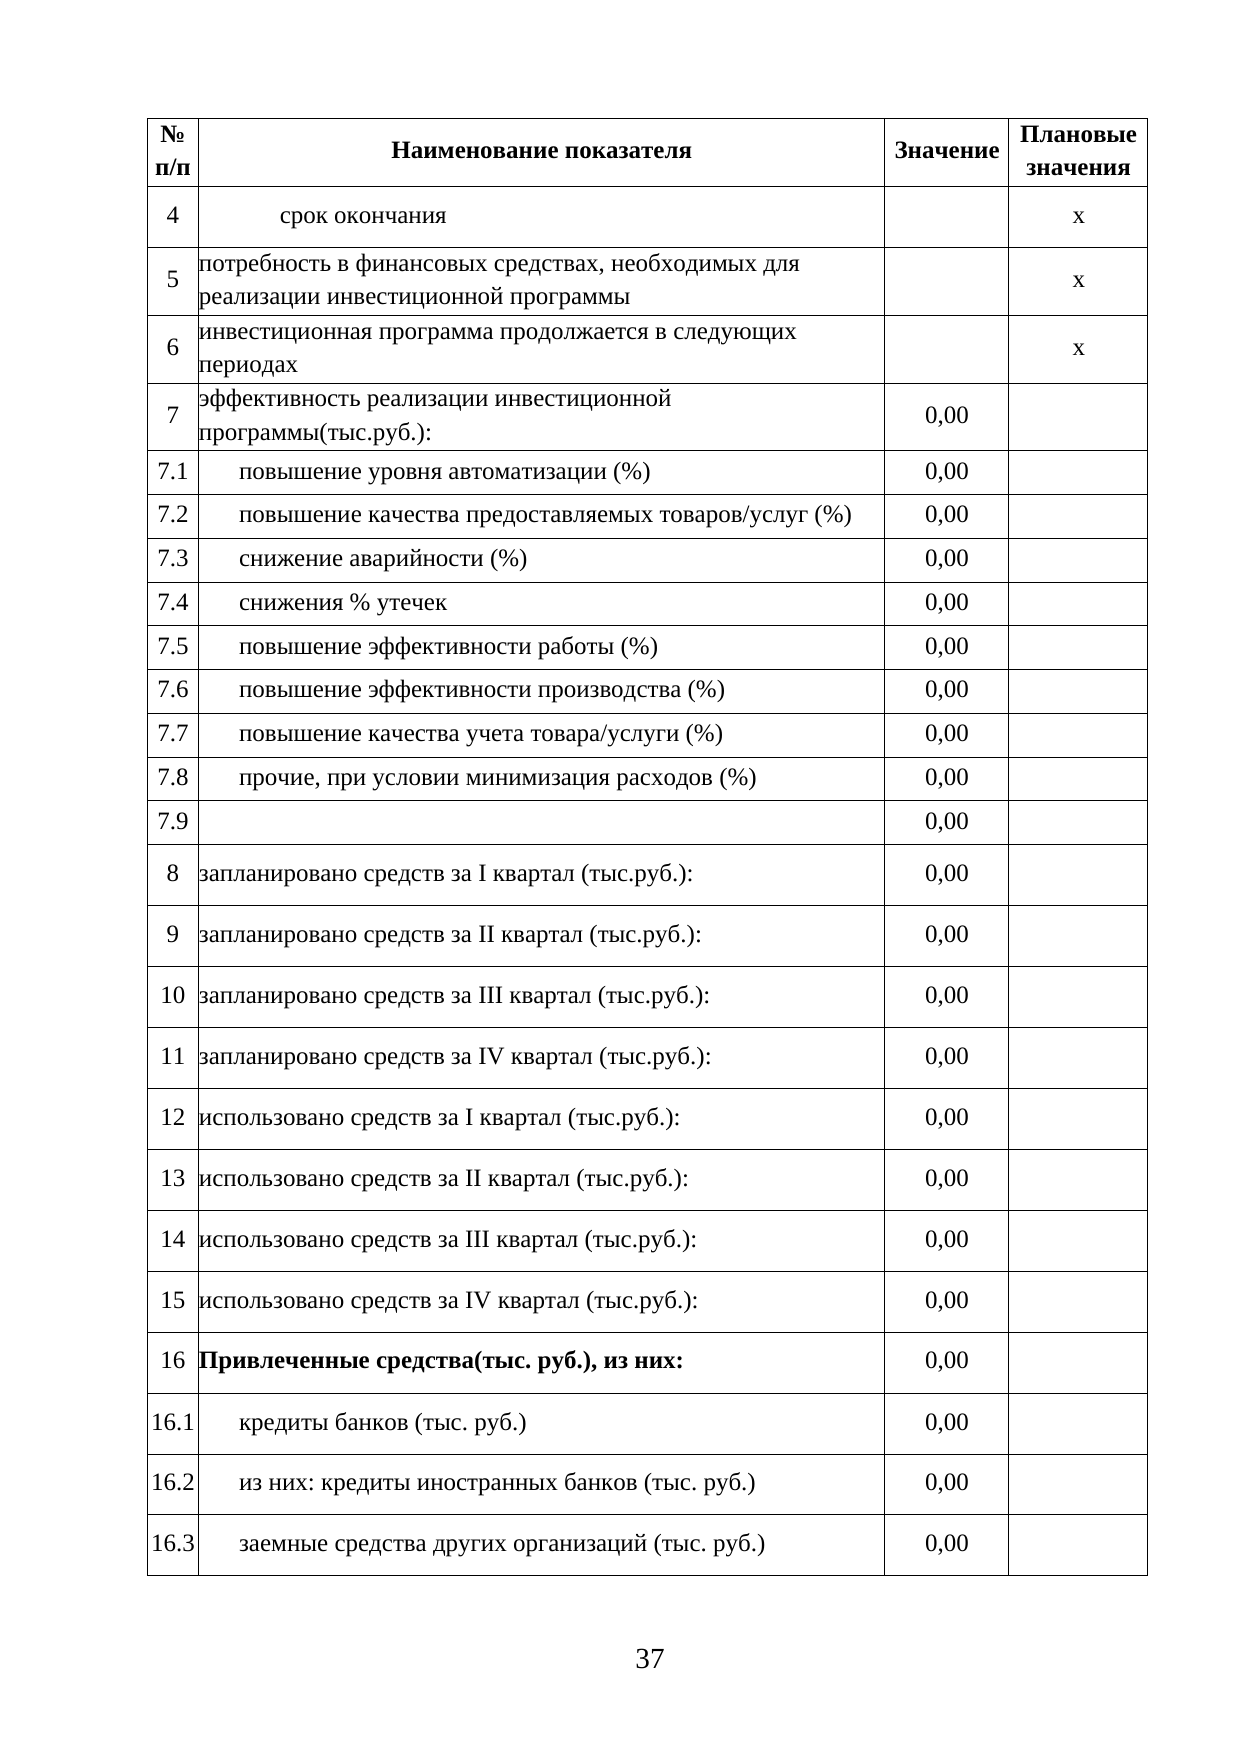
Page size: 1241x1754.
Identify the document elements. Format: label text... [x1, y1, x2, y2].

table_cell 9 [148, 906, 198, 966]
table_cell [1009, 1272, 1147, 1332]
table_cell 16 [148, 1333, 198, 1392]
table_cell 0,00 [885, 1089, 1008, 1149]
table_header Значение [885, 119, 1008, 186]
table_cell повышение уровня автоматизации (%) [199, 451, 884, 494]
table_cell 0,00 [885, 845, 1008, 905]
table_cell [1009, 845, 1147, 905]
table_cell [1009, 1150, 1147, 1210]
table_cell 7.9 [148, 801, 198, 844]
table_cell 6 [148, 316, 198, 382]
table_cell 0,00 [885, 1455, 1008, 1514]
table_cell использовано средств за II квартал (тыс.руб.): [199, 1150, 884, 1210]
table_cell 12 [148, 1089, 198, 1149]
table_cell [1009, 626, 1147, 669]
table_cell [885, 187, 1008, 247]
table_cell снижение аварийности (%) [199, 539, 884, 582]
table_cell запланировано средств за I квартал (тыс.руб.): [199, 845, 884, 905]
table_cell 0,00 [885, 1394, 1008, 1453]
table_cell 0,00 [885, 1028, 1008, 1088]
table_cell 0,00 [885, 801, 1008, 844]
table_cell [1009, 906, 1147, 966]
table_cell 7.8 [148, 758, 198, 800]
table_cell 0,00 [885, 495, 1008, 538]
table_cell х [1009, 316, 1147, 382]
table_cell х [1009, 187, 1147, 247]
table_cell 5 [148, 248, 198, 315]
table_cell 11 [148, 1028, 198, 1088]
table_cell 0,00 [885, 758, 1008, 800]
table_cell [1009, 1455, 1147, 1514]
table_cell потребность в финансовых средствах, необходимых для реализации инвестиционной программы [199, 248, 884, 315]
table_cell [1009, 758, 1147, 800]
table_cell [1009, 1089, 1147, 1149]
table_cell [1009, 670, 1147, 713]
table_cell из них: кредиты иностранных банков (тыс. руб.) [199, 1455, 884, 1514]
table_cell 16.1 [148, 1394, 198, 1453]
table_cell 0,00 [885, 1515, 1008, 1575]
table_cell [885, 316, 1008, 382]
table_cell 0,00 [885, 967, 1008, 1027]
table_cell 7.2 [148, 495, 198, 538]
table_cell [1009, 1515, 1147, 1575]
table_cell 0,00 [885, 384, 1008, 450]
table_cell запланировано средств за III квартал (тыс.руб.): [199, 967, 884, 1027]
table_cell использовано средств за IV квартал (тыс.руб.): [199, 1272, 884, 1332]
table_cell 16.2 [148, 1455, 198, 1514]
table_cell 0,00 [885, 1211, 1008, 1271]
table_cell повышение качества предоставляемых товаров/услуг (%) [199, 495, 884, 538]
table_cell х [1009, 248, 1147, 315]
table_cell [1009, 1394, 1147, 1453]
table_cell повышение эффективности работы (%) [199, 626, 884, 669]
table_cell 7.6 [148, 670, 198, 713]
table_cell 0,00 [885, 451, 1008, 494]
table_cell запланировано средств за IV квартал (тыс.руб.): [199, 1028, 884, 1088]
table_cell заемные средства других организаций (тыс. руб.) [199, 1515, 884, 1575]
table_cell [1009, 801, 1147, 844]
table_cell [1009, 384, 1147, 450]
table_cell прочие, при условии минимизация расходов (%) [199, 758, 884, 800]
table_cell 15 [148, 1272, 198, 1332]
table_cell 0,00 [885, 539, 1008, 582]
table_cell [1009, 451, 1147, 494]
table_cell [1009, 1211, 1147, 1271]
table_cell 7.3 [148, 539, 198, 582]
table_cell повышение качества учета товара/услуги (%) [199, 714, 884, 757]
table_cell повышение эффективности производства (%) [199, 670, 884, 713]
table_cell 0,00 [885, 670, 1008, 713]
table_cell 0,00 [885, 1150, 1008, 1210]
table_cell 7.4 [148, 583, 198, 625]
table_cell [1009, 714, 1147, 757]
table_header Плановые значения [1009, 119, 1147, 186]
table_cell 0,00 [885, 583, 1008, 625]
table_cell [1009, 1333, 1147, 1392]
table_cell 7.1 [148, 451, 198, 494]
table_cell инвестиционная программа продолжается в следующих периодах [199, 316, 884, 382]
table_cell 7.7 [148, 714, 198, 757]
table_header Наименование показателя [199, 119, 884, 186]
table_cell эффективность реализации инвестиционной программы(тыс.руб.): [199, 384, 884, 450]
table_cell запланировано средств за II квартал (тыс.руб.): [199, 906, 884, 966]
table_cell 13 [148, 1150, 198, 1210]
table_cell 7.5 [148, 626, 198, 669]
table_cell Привлеченные средства(тыс. руб.), из них: [199, 1333, 884, 1392]
table_cell [885, 248, 1008, 315]
table_cell [1009, 583, 1147, 625]
table_cell 0,00 [885, 626, 1008, 669]
table_cell снижения % утечек [199, 583, 884, 625]
table_cell кредиты банков (тыс. руб.) [199, 1394, 884, 1453]
table_cell [1009, 967, 1147, 1027]
table_cell [1009, 1028, 1147, 1088]
table_cell 14 [148, 1211, 198, 1271]
table_cell 16.3 [148, 1515, 198, 1575]
table_cell 8 [148, 845, 198, 905]
table_cell 0,00 [885, 906, 1008, 966]
table_header № п/п [148, 119, 198, 186]
table_cell использовано средств за III квартал (тыс.руб.): [199, 1211, 884, 1271]
table_cell 4 [148, 187, 198, 247]
table_cell использовано средств за I квартал (тыс.руб.): [199, 1089, 884, 1149]
table_cell [199, 801, 884, 844]
table_cell 0,00 [885, 714, 1008, 757]
table_cell срок окончания [199, 187, 884, 247]
table_cell 0,00 [885, 1272, 1008, 1332]
table_cell [1009, 539, 1147, 582]
table_cell 0,00 [885, 1333, 1008, 1392]
table_cell [1009, 495, 1147, 538]
table_cell 10 [148, 967, 198, 1027]
table_cell 7 [148, 384, 198, 450]
